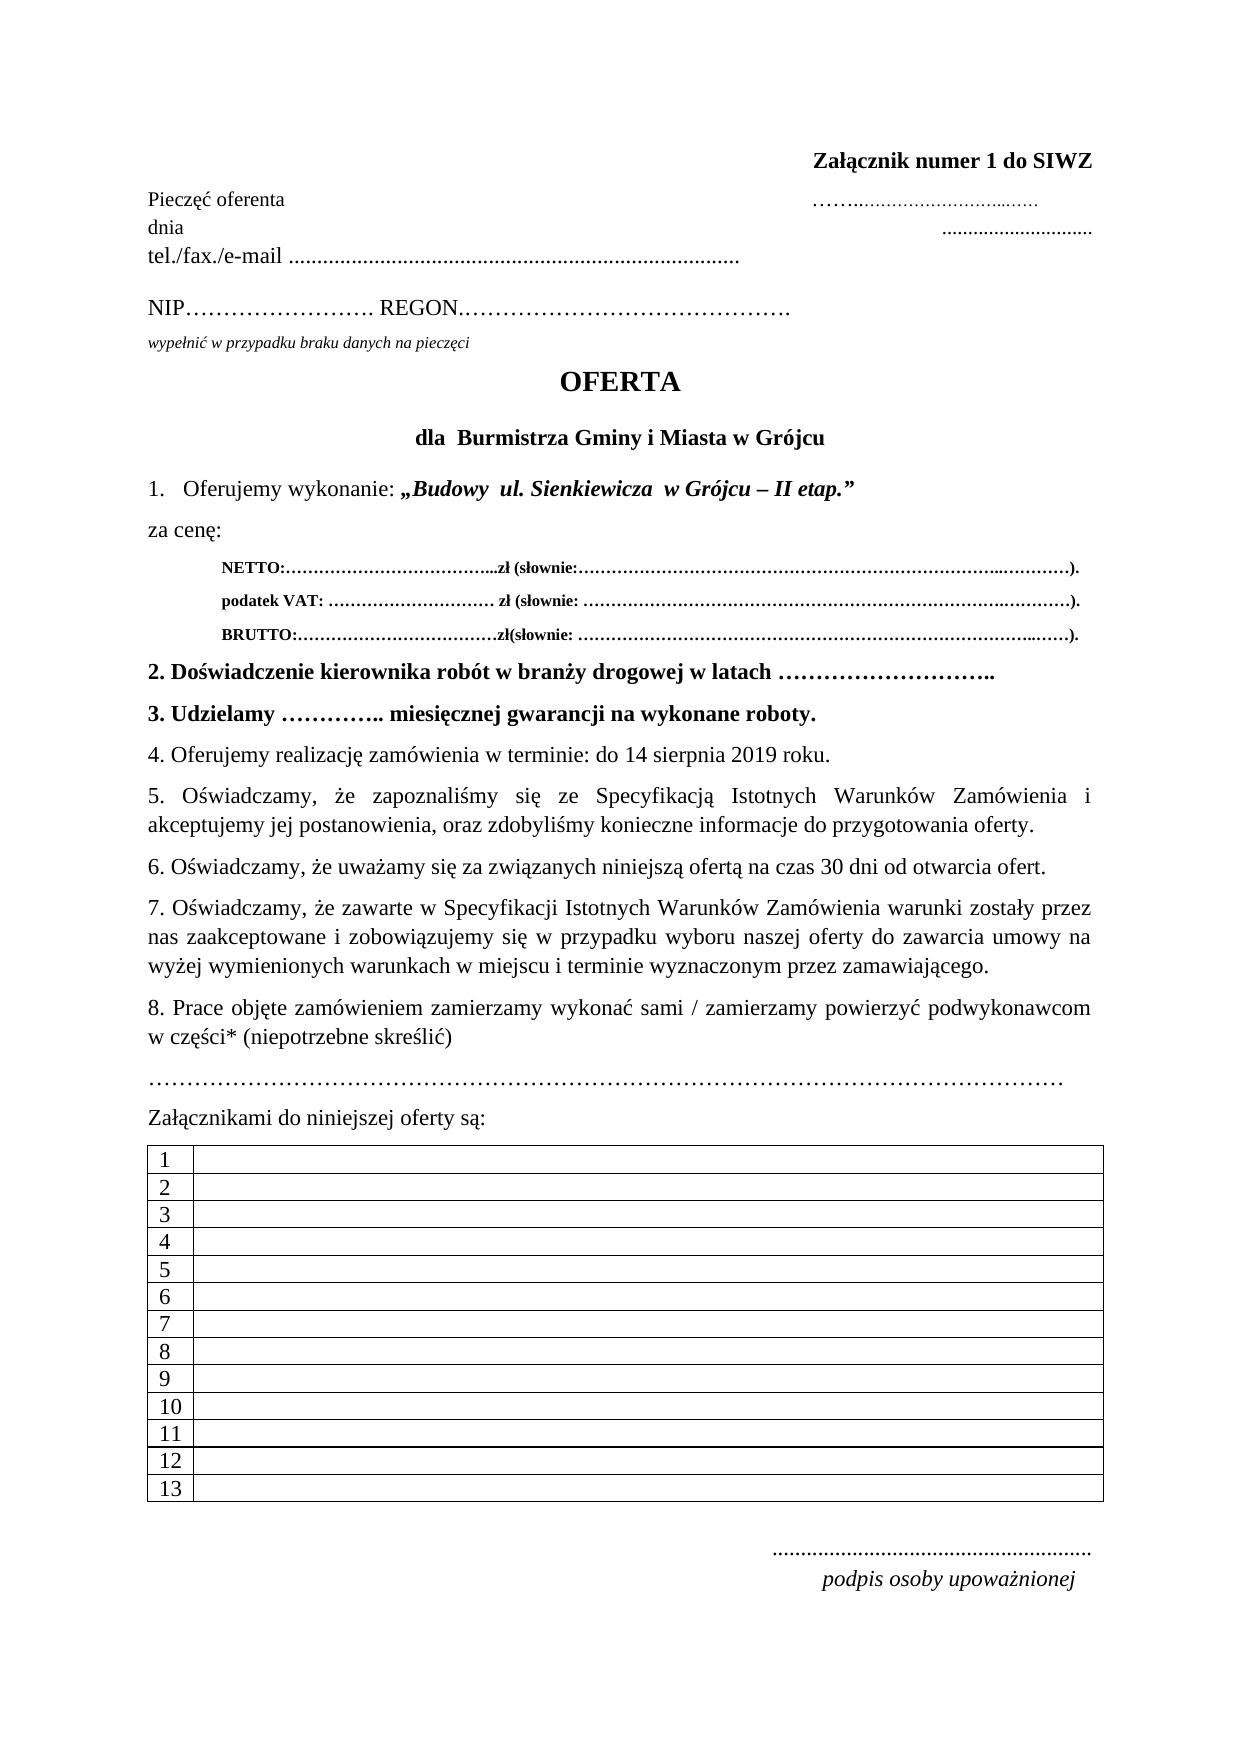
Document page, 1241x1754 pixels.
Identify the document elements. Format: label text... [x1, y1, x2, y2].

text Załącznikami do niniejszej oferty są: [148, 1104, 1093, 1130]
table_cell [194, 1283, 1103, 1309]
text podatek VAT: ………………………… zł (słownie: ………………………………………………………………….…………). [148, 591, 1093, 610]
table_cell [194, 1420, 1103, 1446]
table_cell 10 [148, 1393, 193, 1419]
text OFERTA [148, 364, 1093, 398]
table_cell 9 [148, 1365, 193, 1392]
text NIP……………………. REGON.……………………………………. [148, 294, 1093, 320]
text 4. Oferujemy realizację zamówienia w terminie: do 14 sierpnia 2019 roku. [148, 741, 1093, 767]
text dla Burmistrza Gminy i Miasta w Grójcu [148, 423, 1093, 450]
text ………………………………………………………………………………………………………… [148, 1064, 1093, 1091]
table_header [194, 1146, 1103, 1172]
table_cell 12 [148, 1448, 193, 1474]
text 8. Prace objęte zamówieniem zamierzamy wykonać sami / zamierzamy powierzyć podwykonawcom w części* (niepotrzebne skreślić) [148, 994, 1093, 1049]
table_cell [194, 1338, 1103, 1364]
text 7. Oświadczamy, że zawarte w Specyfikacji Istotnych Warunków Zamówienia warunki zostały przez nas zaakceptowane i zobowiązujemy się w przypadku wyboru naszej oferty do zawarcia umowy na wyżej wymienionych warunkach w miejscu i terminie wyznaczonym przez zamawiającego. [148, 894, 1093, 979]
table_cell [194, 1256, 1103, 1282]
text BRUTTO:………………………………zł(słownie: ………………………………………………………………………..……). [148, 624, 1093, 644]
table_cell 4 [148, 1228, 193, 1255]
text wypełnić w przypadku braku danych na pieczęci [148, 332, 1093, 352]
text 5. Oświadczamy, że zapoznaliśmy się ze Specyfikacją Istotnych Warunków Zamówienia i akceptujemy jej postanowienia, oraz zdobyliśmy konieczne informacje do przygotowania oferty. [148, 782, 1093, 838]
table_cell [194, 1174, 1103, 1200]
table_cell 11 [148, 1420, 193, 1446]
table_cell 7 [148, 1311, 193, 1337]
table_cell [194, 1228, 1103, 1255]
table_cell 13 [148, 1475, 193, 1501]
text Pieczęć oferenta ……..……………………..……dnia ............................. tel./fax./e-mail ............................................................................... [148, 187, 1093, 269]
text podpis osoby upoważnionej [148, 1565, 1093, 1591]
table_cell [194, 1311, 1103, 1337]
table_header 1 [148, 1146, 193, 1172]
table_cell [194, 1448, 1103, 1474]
table_cell 6 [148, 1283, 193, 1309]
table_cell 8 [148, 1338, 193, 1364]
table_cell [194, 1393, 1103, 1419]
text ........................................................ [148, 1534, 1093, 1561]
text 2. Doświadczenie kierownika robót w branży drogowej w latach ……………………….. [148, 658, 1093, 684]
table_cell 2 [148, 1174, 193, 1200]
table_cell 3 [148, 1201, 193, 1227]
text 3. Udzielamy ………….. miesięcznej gwarancji na wykonane roboty. [148, 699, 1093, 726]
table_cell [194, 1475, 1103, 1501]
table_cell [194, 1201, 1103, 1227]
text NETTO:………………………………...zł (słownie:…………………………………………………………………..…………). [148, 557, 1093, 577]
text 6. Oświadczamy, że uważamy się za związanych niniejszą ofertą na czas 30 dni od otwarcia ofert. [148, 853, 1093, 879]
table_cell [194, 1365, 1103, 1392]
list Oferujemy wykonanie: „Budowy ul. Sienkiewicza w Grójcu – II etap.” [148, 474, 1093, 501]
text za cenę: [148, 516, 1093, 542]
table_cell 5 [148, 1256, 193, 1282]
text Załącznik numer 1 do SIWZ [148, 148, 1093, 174]
